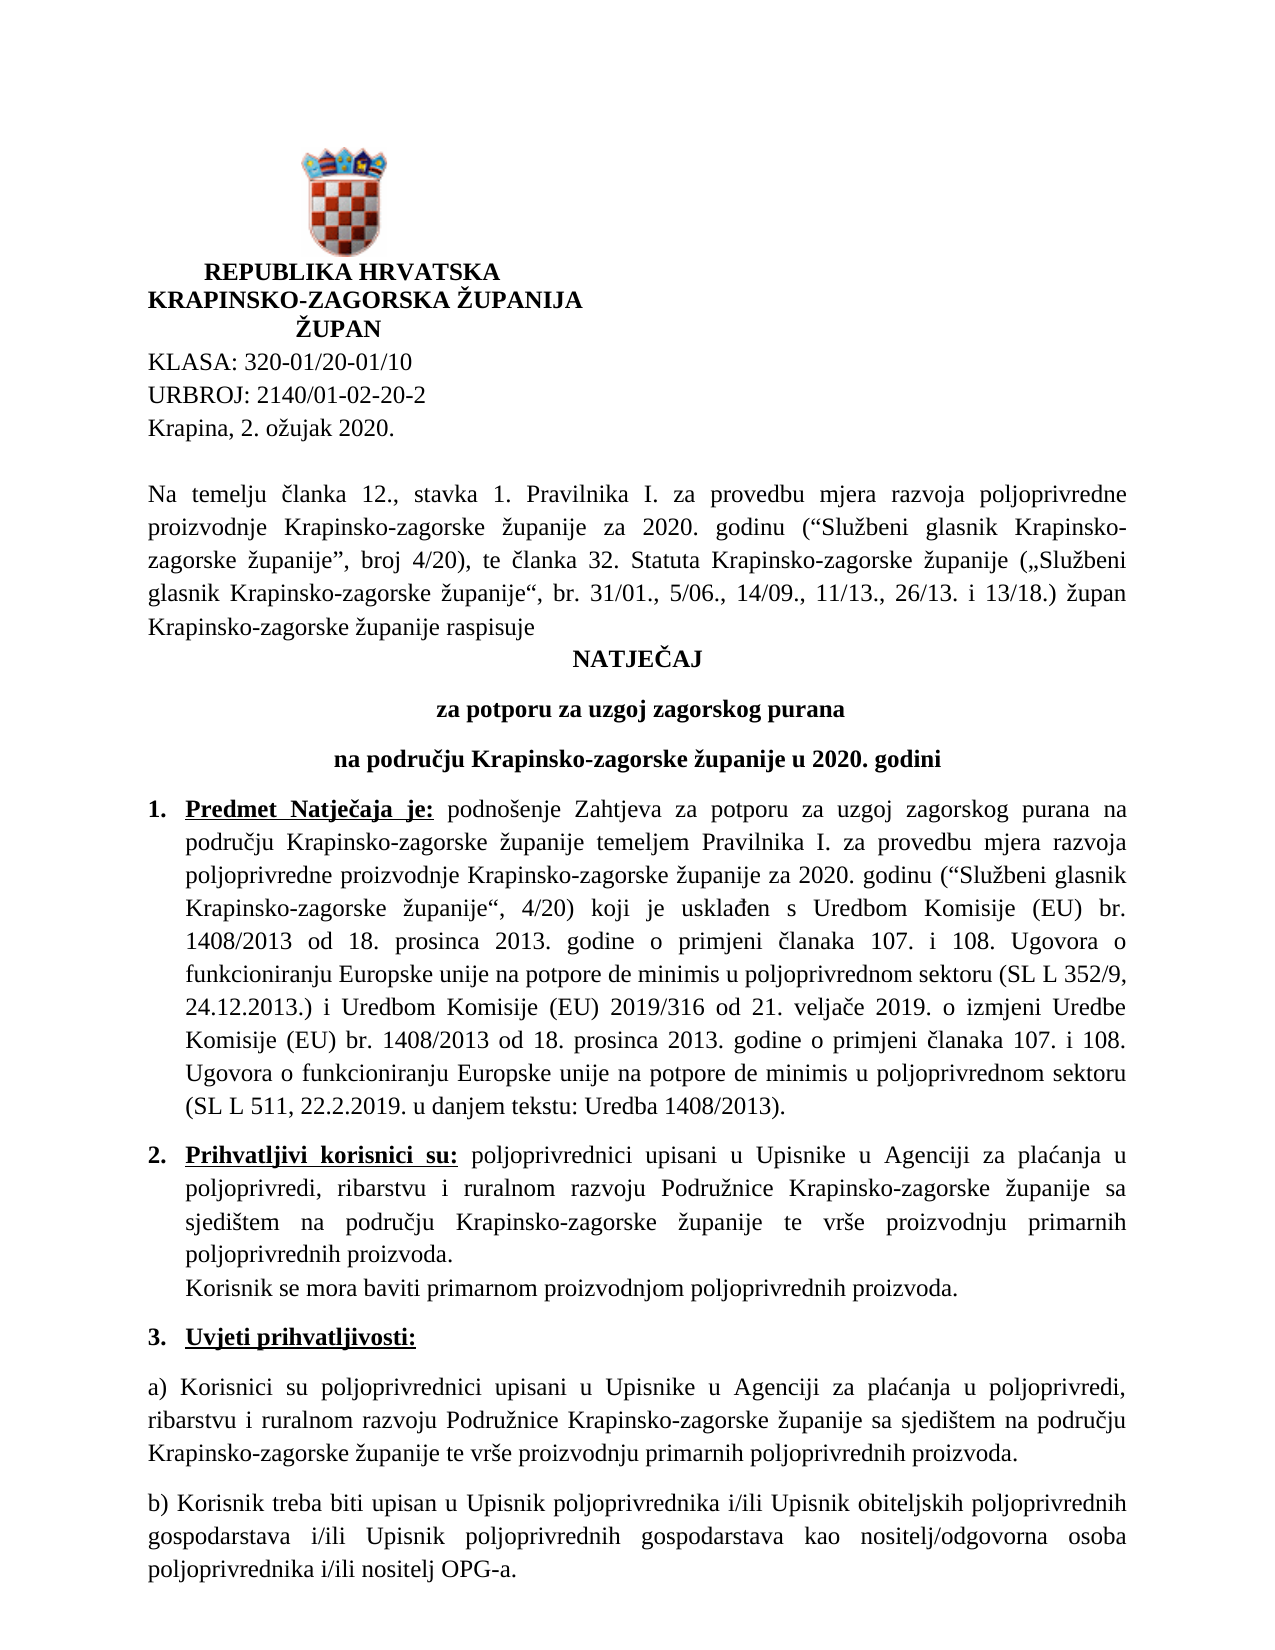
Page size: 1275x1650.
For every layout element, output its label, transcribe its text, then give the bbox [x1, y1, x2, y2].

text za potporu za uzgoj zagorskog purana [148, 694, 1127, 723]
text URBROJ: 2140/01-02-20-2 [148, 380, 1127, 409]
list Korisnik se mora baviti primarnom proizvodnjom poljoprivrednih proizvoda. [185, 1273, 1127, 1301]
text REPUBLIKA HRVATSKA KRAPINSKO-ZAGORSKA ŽUPANIJA [148, 257, 1127, 314]
text na području Krapinsko-zagorske županije u 2020. godini [148, 744, 1127, 773]
text a) Korisnici su poljoprivrednici upisani u Upisnike u Agenciji za plaćanja u poljoprivredi, ribarstvu i ruralnom razvoju Podružnice Krapinsko-zagorske županije sa sjedištem na području Krapinsko-zagorske županije te vrše proizvodnju primarnih poljoprivrednih proizvoda. [148, 1372, 1127, 1467]
text NATJEČAJ [148, 644, 1127, 673]
text Na temelju članka 12., stavka 1. Pravilnika I. za provedbu mjera razvoja poljoprivredne proizvodnje Krapinsko-zagorske županije za 2020. godinu (“Službeni glasnik Krapinsko-zagorske županije”, broj 4/20), te članka 32. Statuta Krapinsko-zagorske županije („Službeni glasnik Krapinsko-zagorske županije“, br. 31/01., 5/06., 14/09., 11/13., 26/13. i 13/18.) župan Krapinsko-zagorske županije raspisuje [148, 479, 1127, 640]
text b) Korisnik treba biti upisan u Upisnik poljoprivrednika i/ili Upisnik obiteljskih poljoprivrednih gospodarstava i/ili Upisnik poljoprivrednih gospodarstava kao nositelj/odgovorna osoba poljoprivrednika i/ili nositelj OPG-a. [148, 1488, 1127, 1582]
text ŽUPAN [221, 314, 1127, 343]
list Prihvatljivi korisnici su: poljoprivrednici upisani u Upisnike u Agenciji za plaćanja u poljoprivredi, ribarstvu i ruralnom razvoju Podružnice Krapinsko-zagorske županije sa sjedištem na području Krapinsko-zagorske županije te vrše proizvodnju primarnih poljoprivrednih proizvoda. [148, 1141, 1127, 1268]
list Predmet Natječaja je: podnošenje Zahtjeva za potporu za uzgoj zagorskog purana na području Krapinsko-zagorske županije temeljem Pravilnika I. za provedbu mjera razvoja poljoprivredne proizvodnje Krapinsko-zagorske županije za 2020. godinu (“Službeni glasnik Krapinsko-zagorske županije“, 4/20) koji je usklađen s Uredbom Komisije (EU) br. 1408/2013 od 18. prosinca 2013. godine o primjeni članaka 107. i 108. Ugovora o funkcioniranju Europske unije na potpore de minimis u poljoprivrednom sektoru (SL L 352/9, 24.12.2013.) i Uredbom Komisije (EU) 2019/316 od 21. veljače 2019. o izmjeni Uredbe Komisije (EU) br. 1408/2013 od 18. prosinca 2013. godine o primjeni članaka 107. i 108. Ugovora o funkcioniranju Europske unije na potpore de minimis u poljoprivrednom sektoru (SL L 511, 22.2.2019. u danjem tekstu: Uredba 1408/2013). [148, 794, 1127, 1119]
text Krapina, 2. ožujak 2020. [148, 413, 1127, 442]
list Uvjeti prihvatljivosti: [148, 1322, 1127, 1351]
picture [301, 147, 388, 257]
text KLASA: 320-01/20-01/10 [148, 347, 1127, 376]
